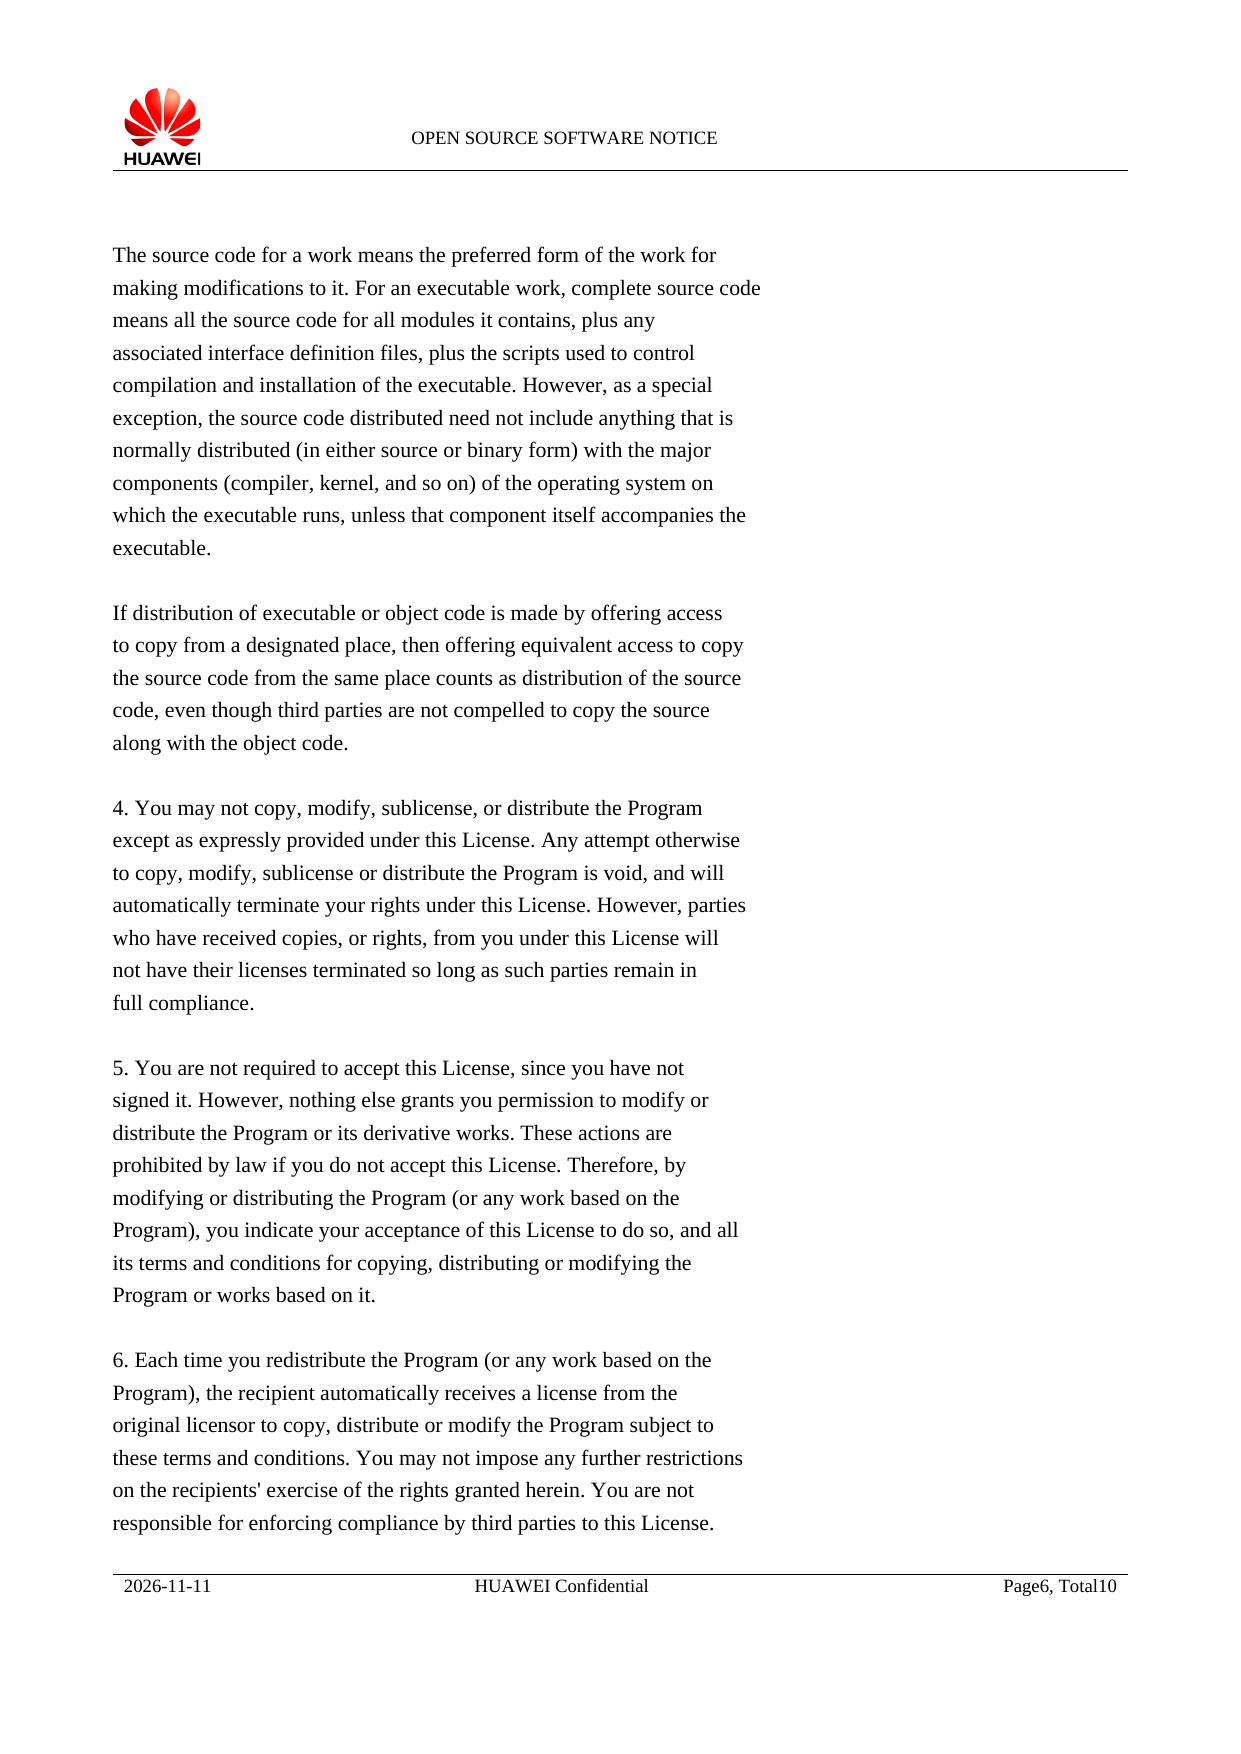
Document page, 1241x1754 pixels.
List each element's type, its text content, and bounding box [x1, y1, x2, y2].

picture [124, 88, 201, 165]
